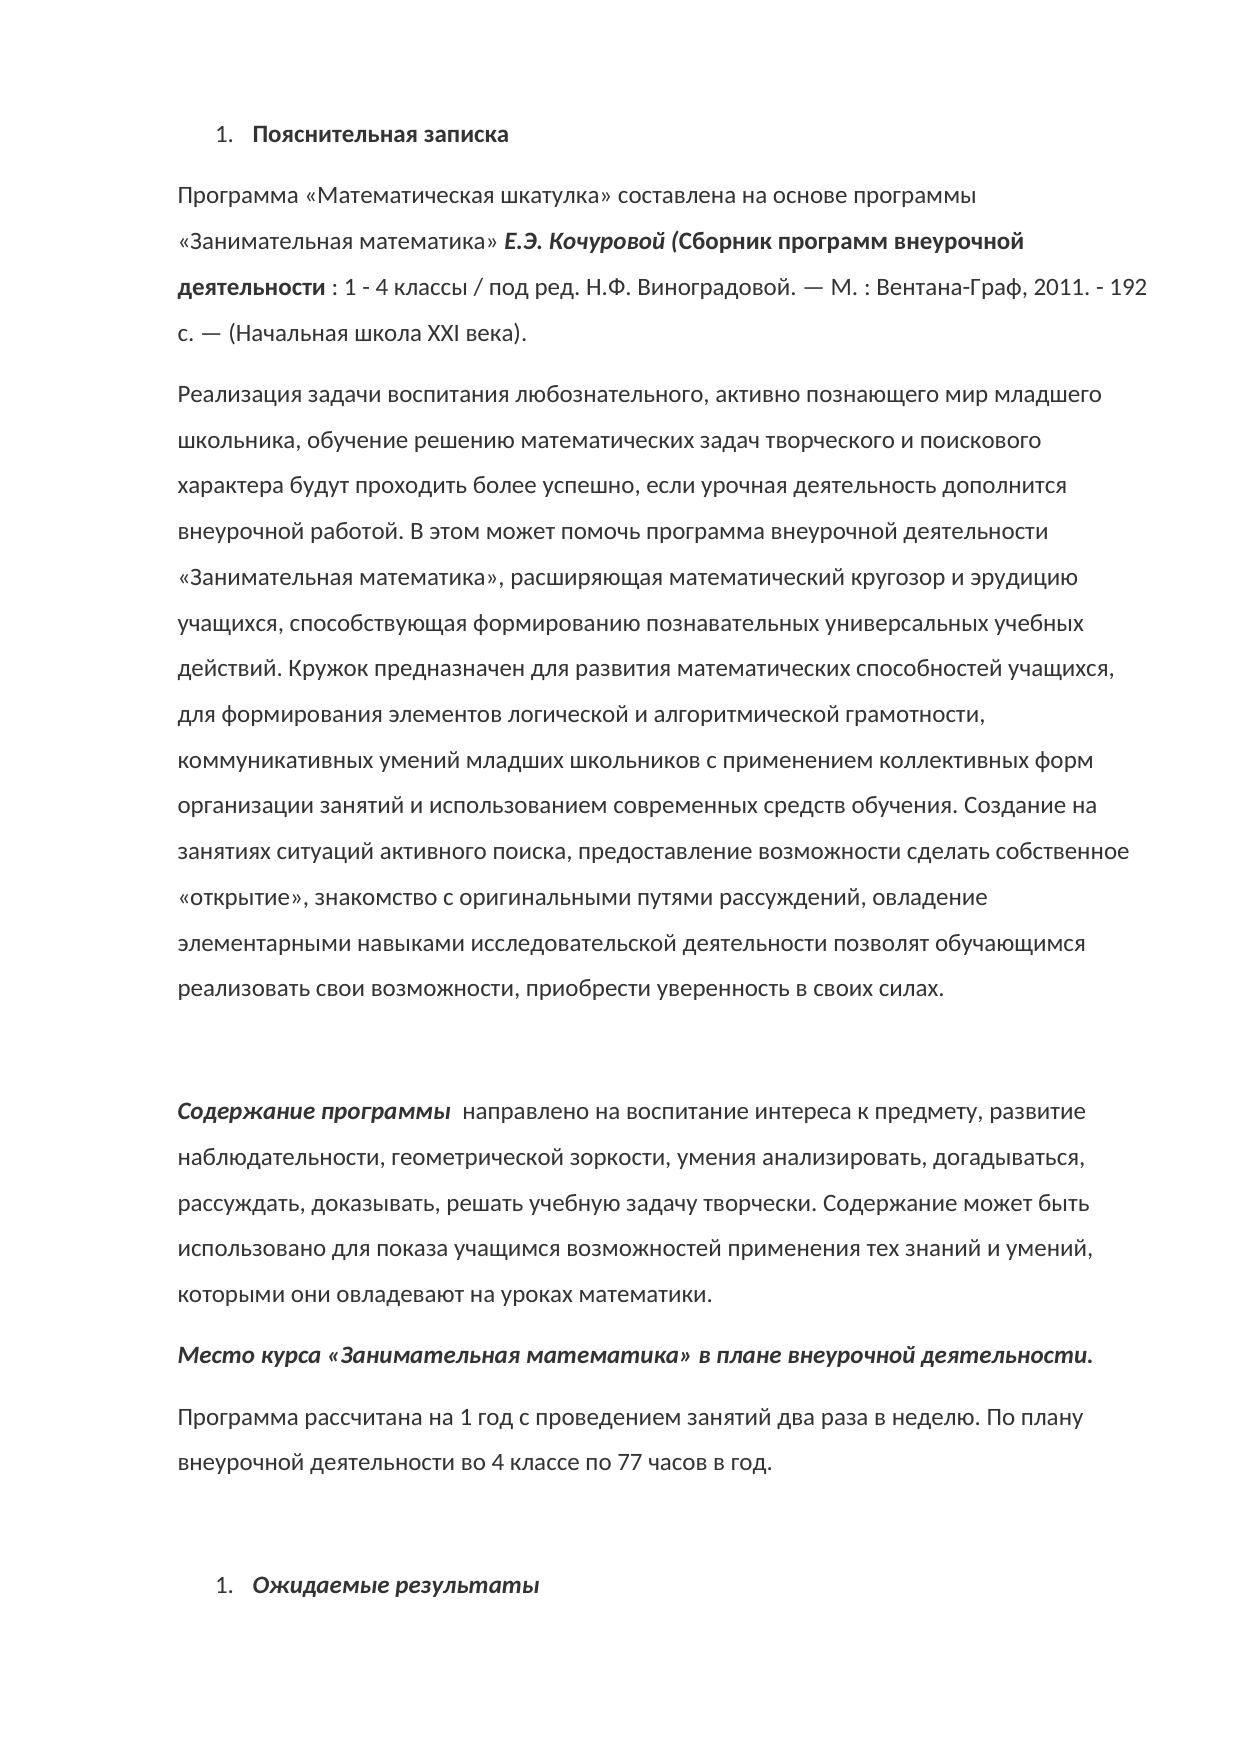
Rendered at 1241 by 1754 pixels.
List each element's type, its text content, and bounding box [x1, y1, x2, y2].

text Программа «Математическая шкатулка» составлена на основе программы «Занимательная математика» Е.Э. Кочуровой (Сборник программ внеурочной деятельности : 1 - 4 классы / под ред. Н.Ф. Виноградовой. — М. : Вентана-Граф, 2011. - 192 с. — (Начальная школа XXI века). [177, 179, 1152, 347]
text Реализация задачи воспитания любознательного, активно познающего мир младшего школьника, обучение решению математических задач творческого и поискового характера будут проходить более успешно, если урочная деятельность дополнится внеурочной работой. В этом может помочь программа внеурочной деятельности «Занимательная математика», расширяющая математический кругозор и эрудицию учащихся, способствующая формированию познавательных универсальных учебных действий. Кружок предназначен для развития математических способностей учащихся, для формирования элементов логической и алгоритмической грамотности, коммуникативных умений младших школьников с применением коллективных форм организации занятий и использованием современных средств обучения. Создание на занятиях ситуаций активного поиска, предоставление возможности сделать собственное «открытие», знакомство с оригинальными путями рассуждений, овладение элементарными навыками исследовательской деятельности позволят обучающимся реализовать свои возможности, приобрести уверенность в своих силах. [177, 378, 1152, 1003]
list Ожидаемые результаты [215, 1569, 1152, 1600]
list Пояснительная записка [215, 118, 1152, 149]
text Место курса «Занимательная математика» в плане внеурочной деятельности. [177, 1339, 1152, 1370]
text Программа рассчитана на 1 год с проведением занятий два раза в неделю. По плану внеурочной деятельности во 4 классе по 77 часов в год. [177, 1401, 1152, 1477]
text Содержание программы направлено на воспитание интереса к предмету, развитие наблюдательности, геометрической зоркости, умения анализировать, догадываться, рассуждать, доказывать, решать учебную задачу творчески. Содержание может быть использовано для показа учащимся возможностей применения тех знаний и умений, которыми они овладевают на уроках математики. [177, 1095, 1152, 1309]
